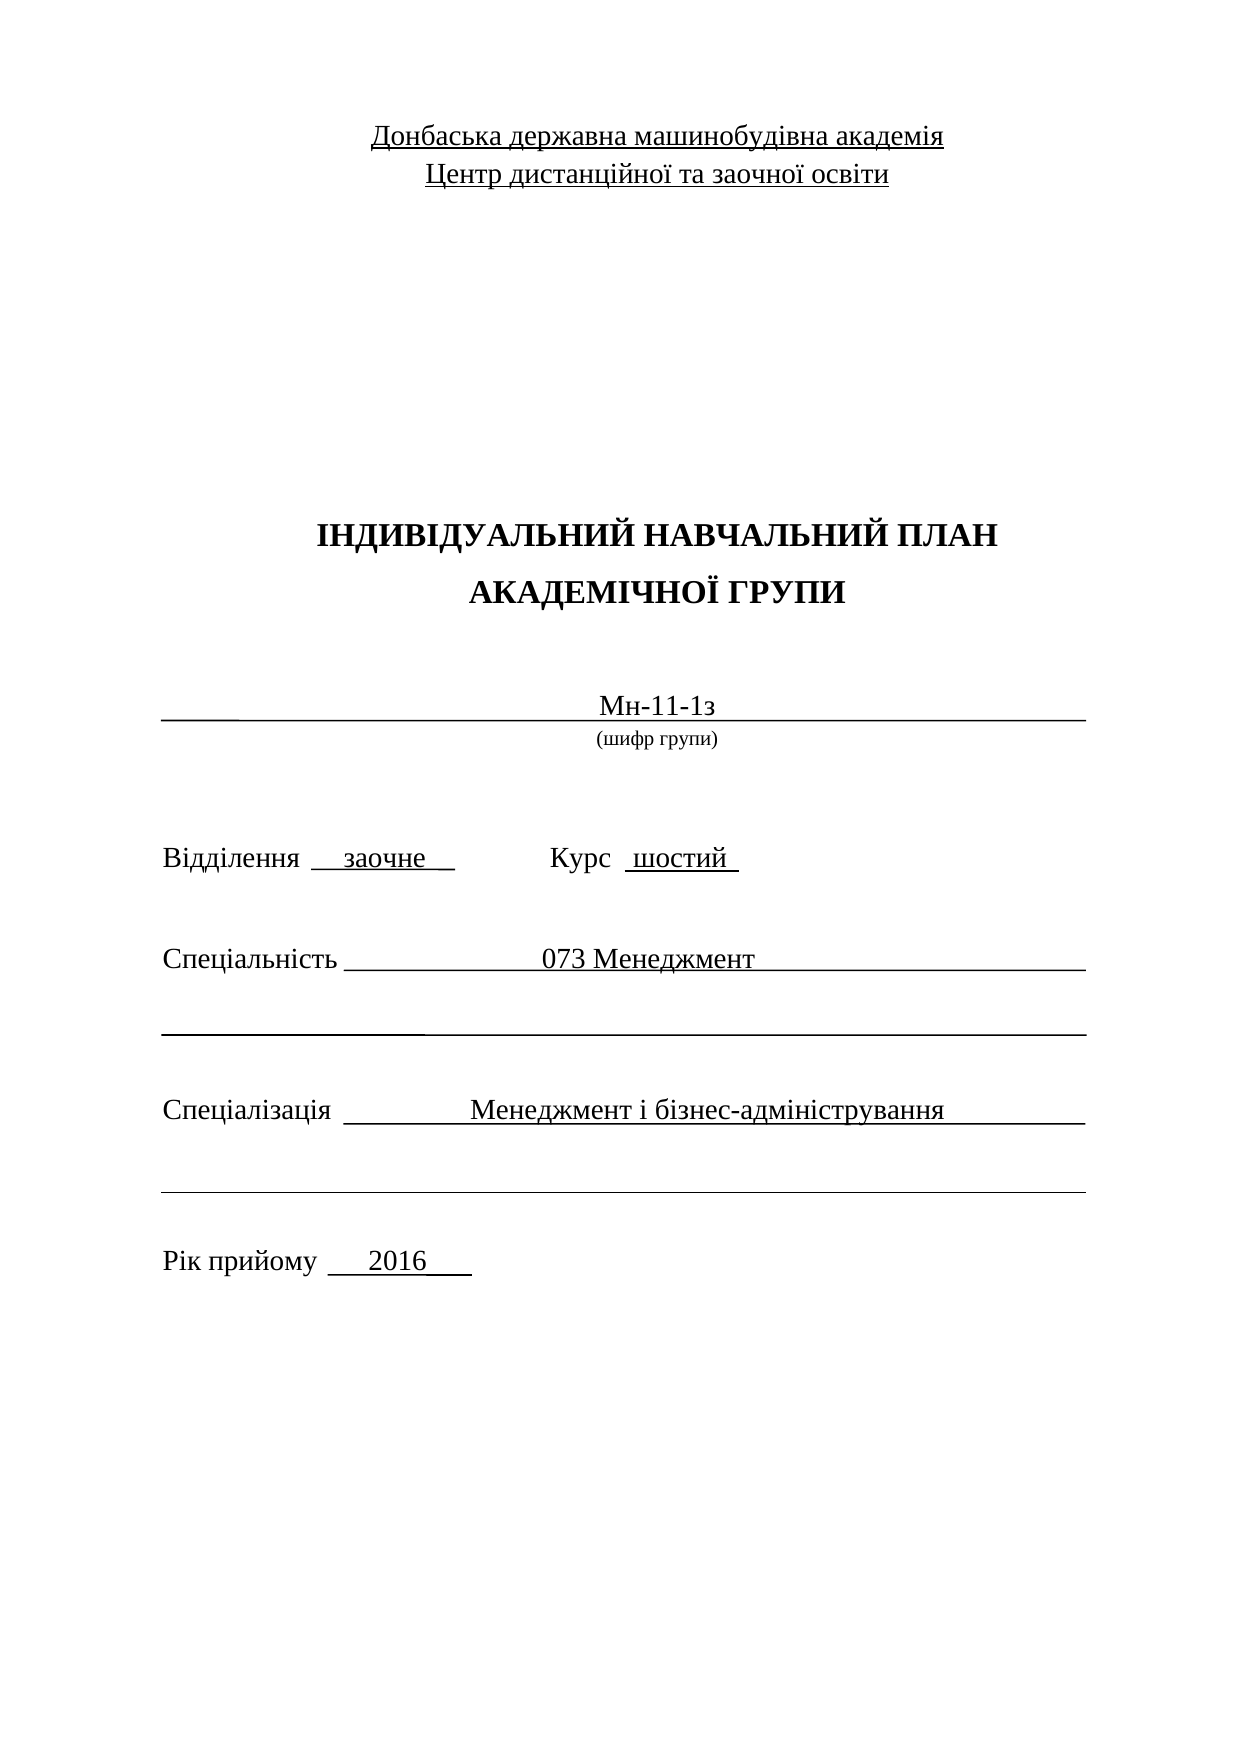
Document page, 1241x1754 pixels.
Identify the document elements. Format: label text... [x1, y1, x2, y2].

text Донбаська державна машинобудівна академія [162, 118, 1152, 152]
text Мн-11-1з [162, 688, 1152, 721]
text ІНДИВІДУАЛЬНИЙ НАВЧАЛЬНИЙ ПЛАН [162, 515, 1152, 554]
text Спеціалізація Менеджмент і бізнес-адміністрування [162, 1092, 1152, 1125]
text Центр дистанційної та заочної освіти [162, 157, 1152, 190]
text Рік прийому 2016 [162, 1243, 1152, 1276]
text Відділення заочне Курс шостий [162, 840, 1152, 874]
text Спеціальність 073 Менеджмент [162, 941, 1152, 974]
text (шифр групи) [162, 726, 1152, 750]
text АКАДЕМІЧНОЇ ГРУПИ [162, 573, 1152, 611]
